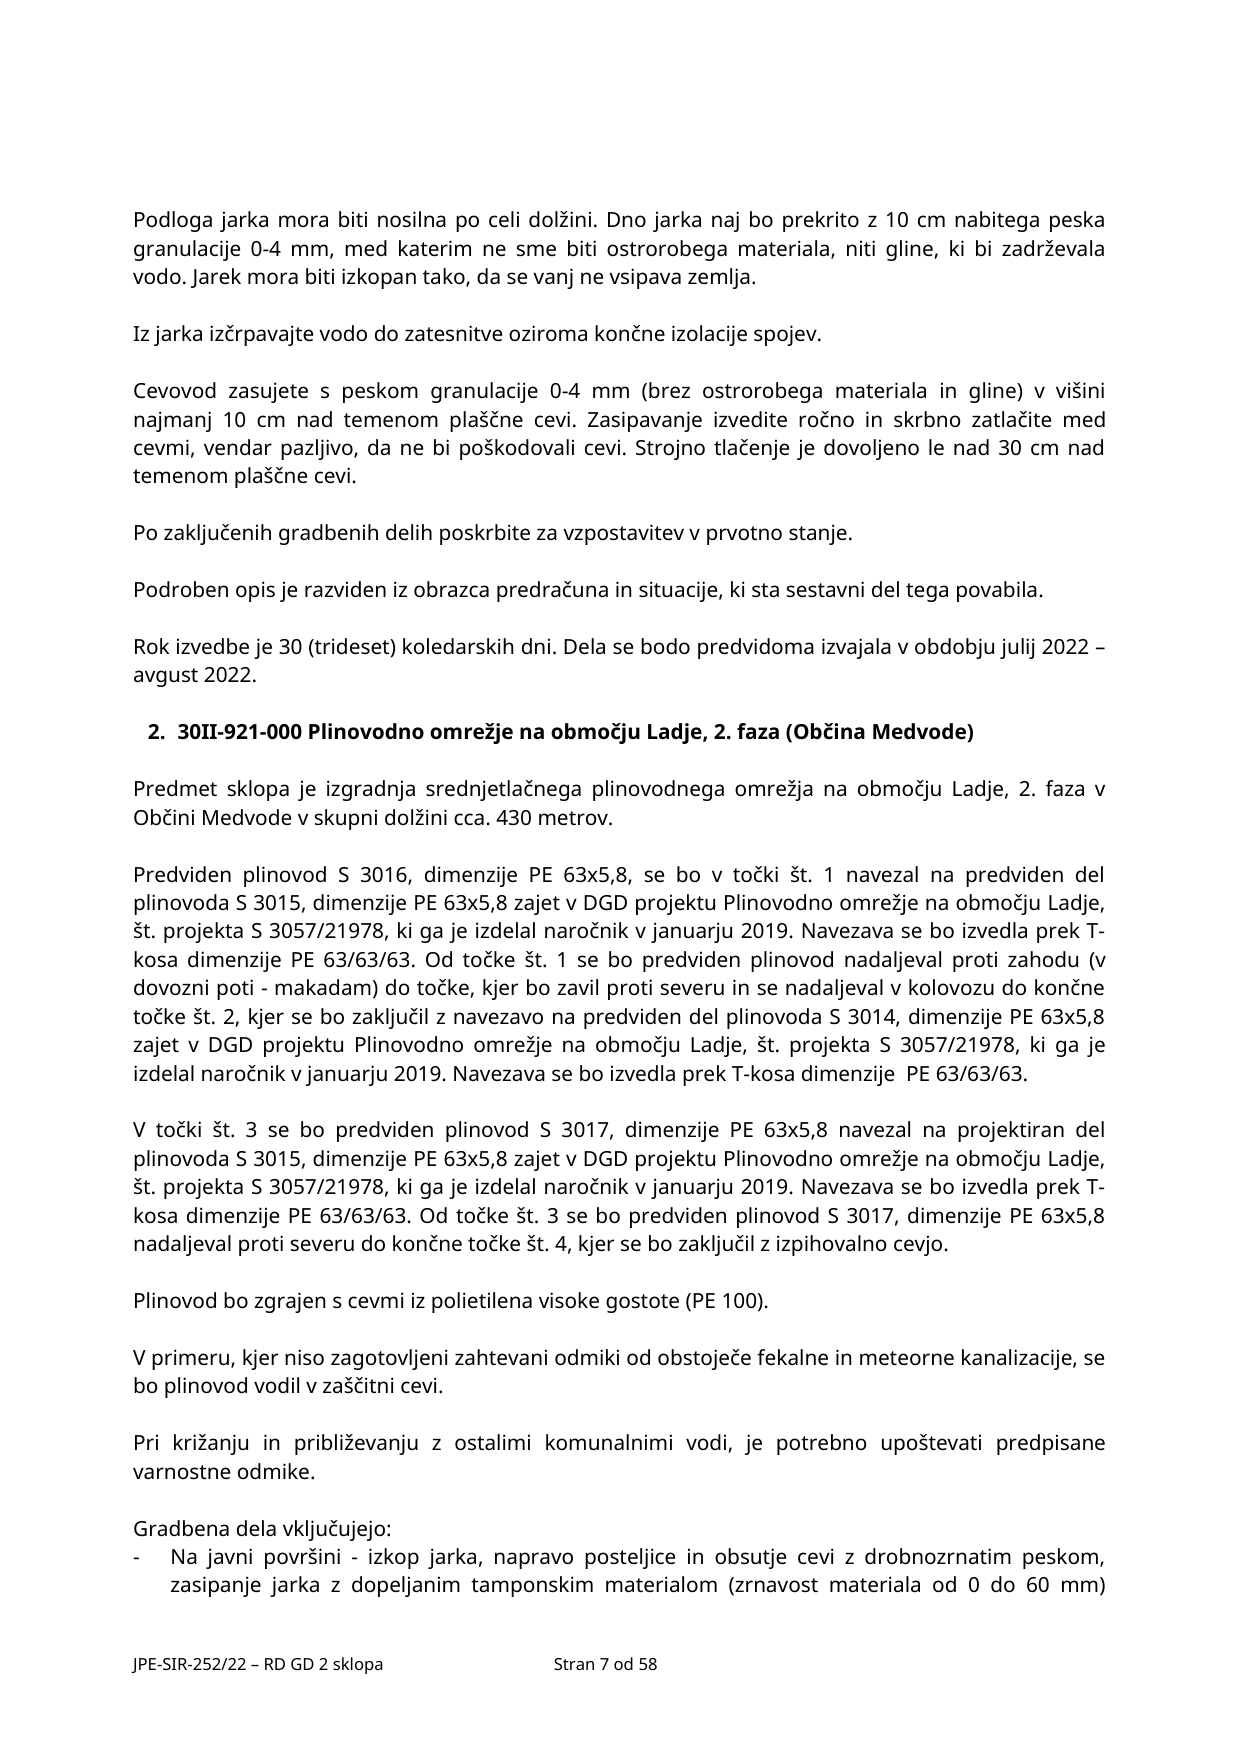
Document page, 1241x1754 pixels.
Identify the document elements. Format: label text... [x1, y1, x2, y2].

text Predmet sklopa je izgradnja srednjetlačnega plinovodnega omrežja na območju Ladje, 2. faza v Občini Medvode v skupni dolžini cca. 430 metrov. [133, 774, 1107, 831]
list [133, 1542, 1107, 1599]
text Po zaključenih gradbenih delih poskrbite za vzpostavitev v prvotno stanje. [133, 518, 1107, 547]
text Pri križanju in približevanju z ostalimi komunalnimi vodi, je potrebno upoštevati predpisane varnostne odmike. [133, 1428, 1107, 1485]
text Predviden plinovod S 3016, dimenzije PE 63x5,8, se bo v točki št. 1 navezal na predviden del plinovoda S 3015, dimenzije PE 63x5,8 zajet v DGD projektu Plinovodno omrežje na območju Ladje, št. projekta S 3057/21978, ki ga je izdelal naročnik v januarju 2019. Navezava se bo izvedla prek T-kosa dimenzije PE 63/63/63. Od točke št. 1 se bo predviden plinovod nadaljeval proti zahodu (v dovozni poti - makadam) do točke, kjer bo zavil proti severu in se nadaljeval v kolovozu do končne točke št. 2, kjer se bo zaključil z navezavo na predviden del plinovoda S 3014, dimenzije PE 63x5,8 zajet v DGD projektu Plinovodno omrežje na območju Ladje, št. projekta S 3057/21978, ki ga je izdelal naročnik v januarju 2019. Navezava se bo izvedla prek T-kosa dimenzije PE 63/63/63. [133, 860, 1107, 1087]
text Podroben opis je razviden iz obrazca predračuna in situacije, ki sta sestavni del tega povabila. [133, 575, 1107, 604]
text Podloga jarka mora biti nosilna po celi dolžini. Dno jarka naj bo prekrito z 10 cm nabitega peska granulacije 0-4 mm, med katerim ne sme biti ostrorobega materiala, niti gline, ki bi zadrževala vodo. Jarek mora biti izkopan tako, da se vanj ne vsipava zemlja. [133, 206, 1107, 291]
list 30II-921-000 Plinovodno omrežje na območju Ladje, 2. faza (Občina Medvode) [148, 717, 1107, 746]
text Plinovod bo zgrajen s cevmi iz polietilena visoke gostote (PE 100). [133, 1286, 1107, 1315]
text V točki št. 3 se bo predviden plinovod S 3017, dimenzije PE 63x5,8 navezal na projektiran del plinovoda S 3015, dimenzije PE 63x5,8 zajet v DGD projektu Plinovodno omrežje na območju Ladje, št. projekta S 3057/21978, ki ga je izdelal naročnik v januarju 2019. Navezava se bo izvedla prek T-kosa dimenzije PE 63/63/63. Od točke št. 3 se bo predviden plinovod S 3017, dimenzije PE 63x5,8 nadaljeval proti severu do končne točke št. 4, kjer se bo zaključil z izpihovalno cevjo. [133, 1116, 1107, 1258]
text Iz jarka izčrpavajte vodo do zatesnitve oziroma končne izolacije spojev. [133, 319, 1107, 348]
text Rok izvedbe je 30 (trideset) koledarskih dni. Dela se bodo predvidoma izvajala v obdobju julij 2022 – avgust 2022. [133, 632, 1107, 689]
text Gradbena dela vključujejo: [133, 1514, 1107, 1542]
text V primeru, kjer niso zagotovljeni zahtevani odmiki od obstoječe fekalne in meteorne kanalizacije, se bo plinovod vodil v zaščitni cevi. [133, 1343, 1107, 1400]
text Cevovod zasujete s peskom granulacije 0-4 mm (brez ostrorobega materiala in gline) v višini najmanj 10 cm nad temenom plaščne cevi. Zasipavanje izvedite ročno in skrbno zatlačite med cevmi, vendar pazljivo, da ne bi poškodovali cevi. Strojno tlačenje je dovoljeno le nad 30 cm nad temenom plaščne cevi. [133, 376, 1107, 490]
